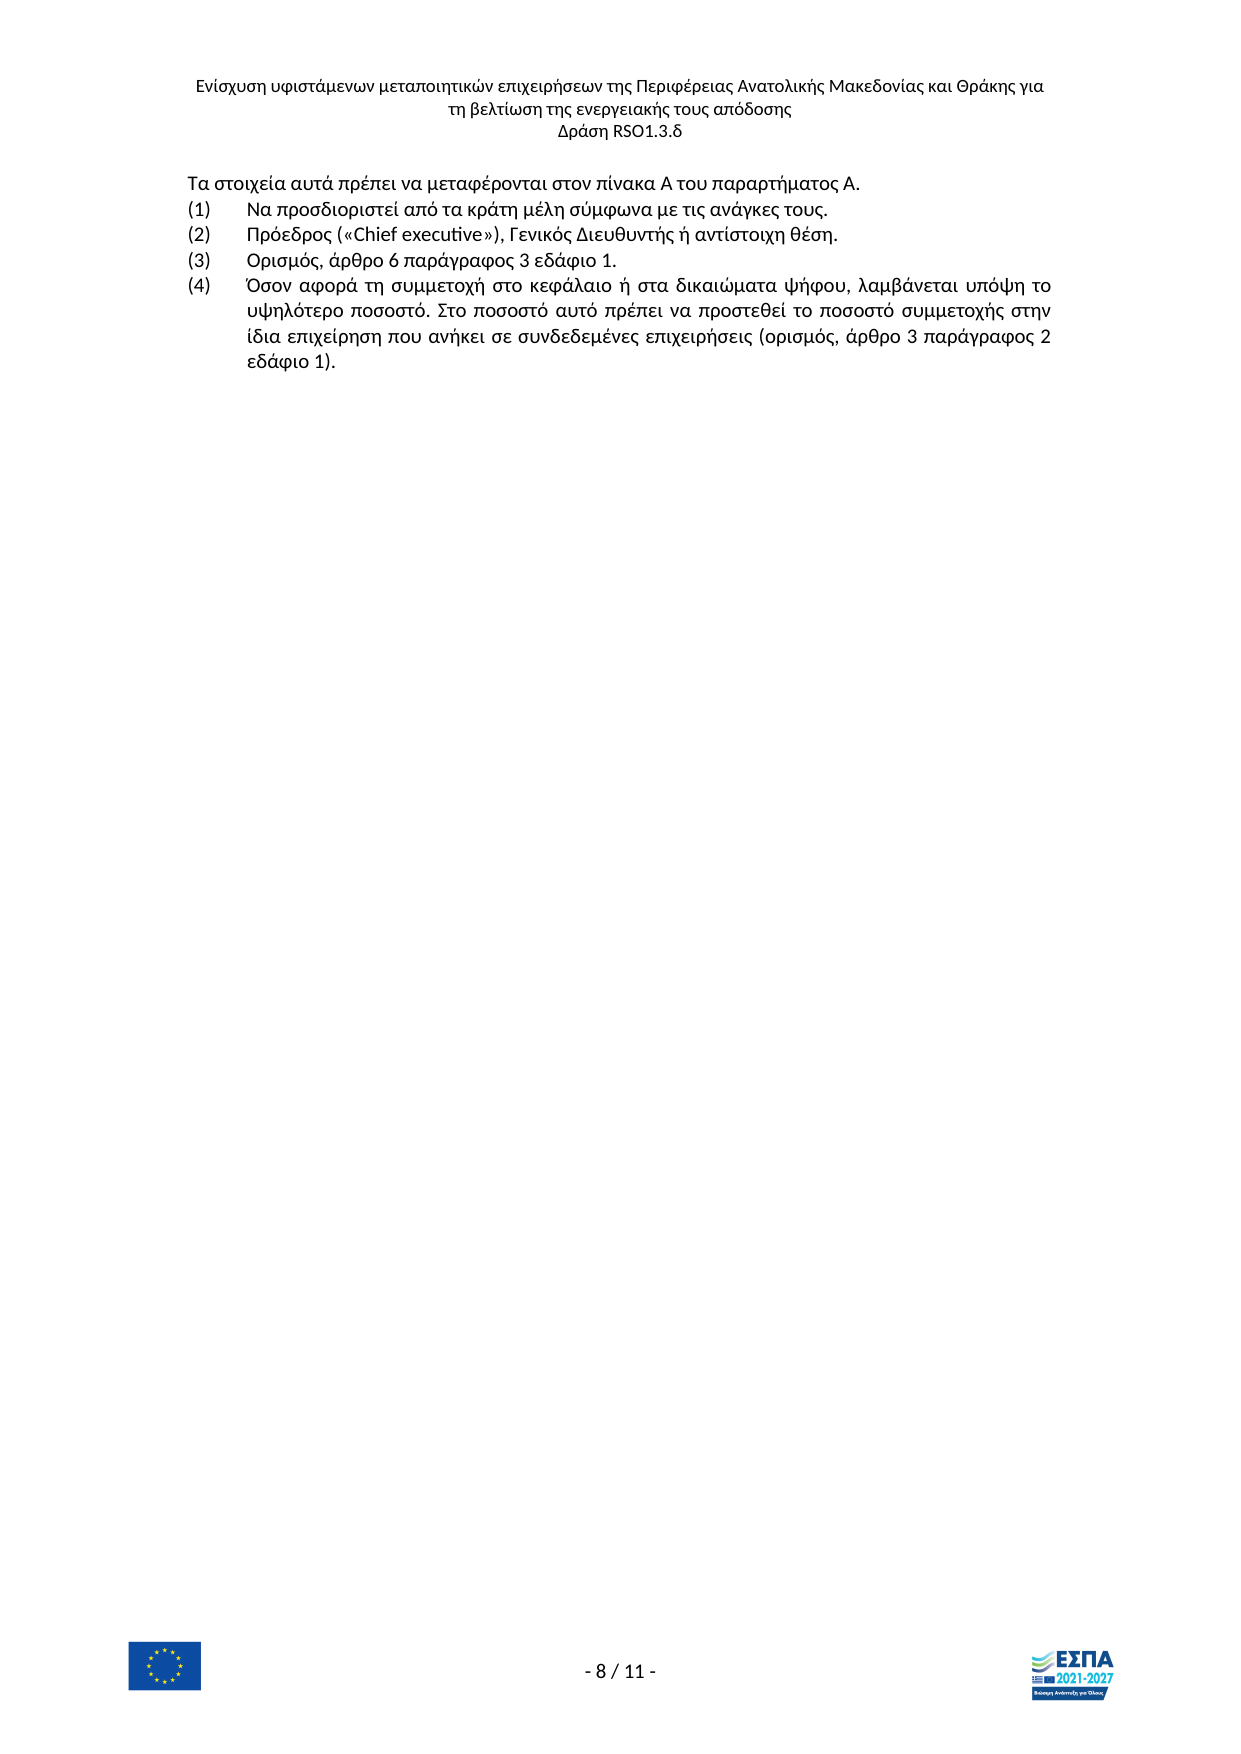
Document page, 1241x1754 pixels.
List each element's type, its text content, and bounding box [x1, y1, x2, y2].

text (3) Ορισμός, άρθρο 6 παράγραφος 3 εδάφιο 1. [187, 247, 1053, 272]
picture [126, 1637, 206, 1697]
text (1) Να προσδιοριστεί από τα κράτη μέλη σύμφωνα με τις ανάγκες τους. [187, 196, 1053, 221]
text (2) Πρόεδρος («Chief executive»), Γενικός Διευθυντής ή αντίστοιχη θέση. [187, 221, 1053, 247]
text (4) Όσον αφορά τη συμμετοχή στο κεφάλαιο ή στα δικαιώματα ψήφου, λαμβάνεται υπόψη το υψηλότερο ποσοστό. Στο ποσοστό αυτό πρέπει να προστεθεί το ποσοστό συμμετοχής στην ίδια επιχείρηση που ανήκει σε συνδεδεμένες επιχειρήσεις (ορισμός, άρθρο 3 παράγραφος 2 εδάφιο 1). [187, 272, 1053, 374]
text Τα στοιχεία αυτά πρέπει να μεταφέρονται στον πίνακα Α του παραρτήματος Α. [187, 171, 1053, 196]
picture [1026, 1643, 1119, 1703]
